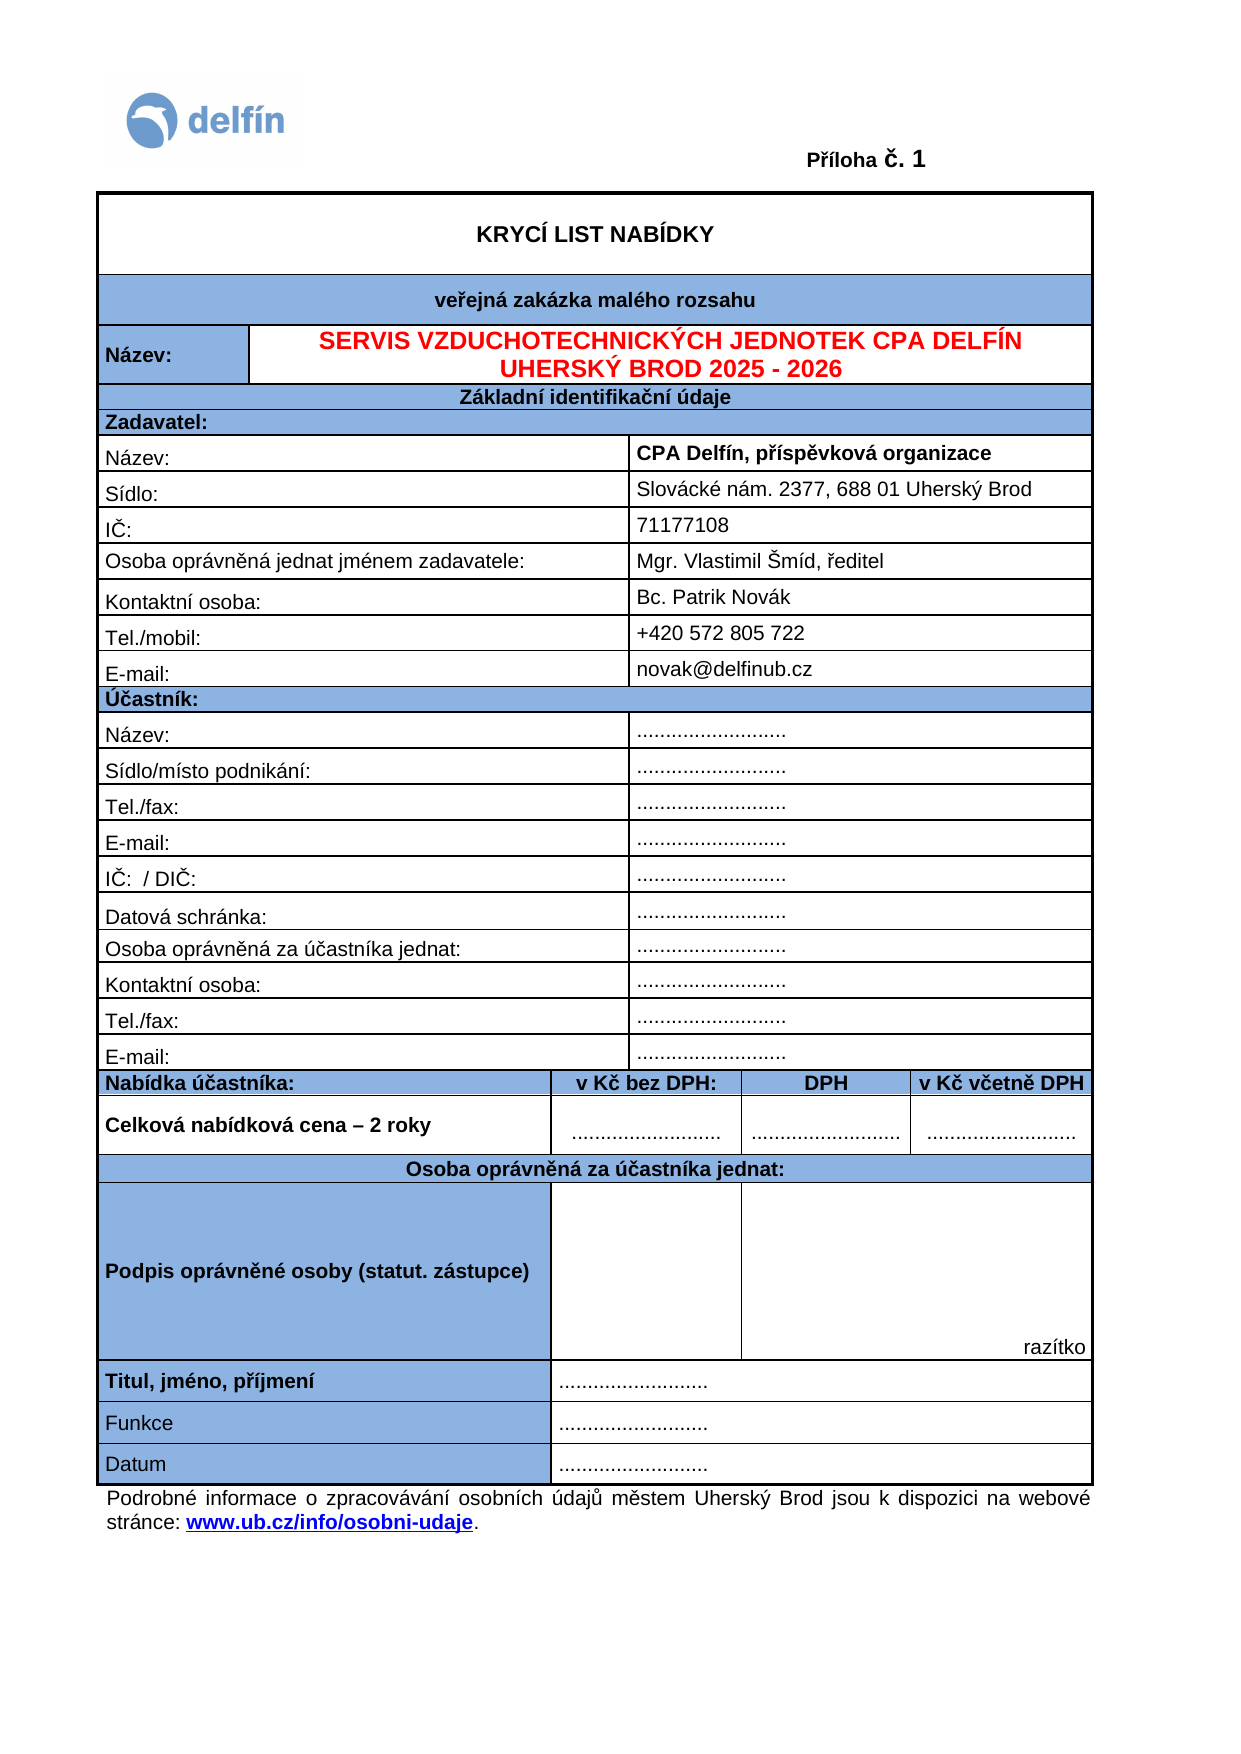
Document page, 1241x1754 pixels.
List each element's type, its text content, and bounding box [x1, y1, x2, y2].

table_cell .......................... [630, 785, 1091, 819]
picture [106, 73, 304, 168]
table_cell Název: [99, 436, 628, 470]
table_cell servis vzduchotechnických jednotek cpa delfín uherský brod 2025 - 2026 [250, 326, 1091, 383]
table_cell Sídlo/místo podnikání: [99, 749, 628, 783]
table_cell .......................... [552, 1096, 741, 1154]
table_cell .......................... [630, 999, 1091, 1033]
table_cell IČ: [99, 508, 628, 542]
table_cell Titul, jméno, příjmení [99, 1361, 550, 1401]
table_cell Celková nabídková cena – 2 roky [99, 1096, 550, 1154]
table_cell E-mail: [99, 1035, 628, 1069]
table_cell 71177108 [630, 508, 1091, 542]
table_cell novak@delfinub.cz [630, 651, 1091, 686]
table_cell Tel./fax: [99, 785, 628, 819]
table_cell Kontaktní osoba: [99, 580, 628, 614]
table_cell IČ: / DIČ: [99, 857, 628, 891]
table_cell .......................... [630, 930, 1091, 961]
table_cell +420 572 805 722 [630, 616, 1091, 650]
table_cell veřejná zakázka malého rozsahu [99, 275, 1091, 324]
table_cell Osoba oprávněná za účastníka jednat: [99, 930, 628, 961]
table_cell Účastník: [99, 687, 1091, 711]
table_cell Funkce [99, 1402, 550, 1443]
table_cell v Kč včetně DPH [911, 1071, 1091, 1094]
table_cell E-mail: [99, 651, 628, 686]
table_cell Mgr. Vlastimil Šmíd, ředitel [630, 544, 1091, 578]
table_cell Tel./mobil: [99, 616, 628, 650]
table_cell .......................... [630, 821, 1091, 855]
table_cell Tel./fax: [99, 999, 628, 1033]
text Podrobné informace o zpracovávání osobních údajů městem Uherský Brod jsou k dispozici na webové stránce: www.ub.cz/info/osobni-udaje. [106, 1486, 1092, 1534]
table_cell Bc. Patrik Novák [630, 580, 1091, 614]
table_cell DPH [742, 1071, 910, 1094]
table_cell [552, 1183, 741, 1359]
table_cell .......................... [630, 893, 1091, 928]
table_cell .......................... [552, 1444, 1091, 1483]
table_cell Sídlo: [99, 472, 628, 506]
table_cell Osoba oprávněná jednat jménem zadavatele: [99, 544, 628, 578]
table_cell Datová schránka: [99, 893, 628, 928]
table_cell .......................... [630, 1035, 1091, 1069]
table_cell Nabídka účastníka: [99, 1071, 550, 1094]
table_cell Slovácké nám. 2377, 688 01 Uherský Brod [630, 472, 1091, 506]
table_cell .......................... [742, 1096, 910, 1154]
table_cell E-mail: [99, 821, 628, 855]
table_cell Název: [99, 713, 628, 747]
table_cell .......................... [552, 1361, 1091, 1401]
table_cell Datum [99, 1444, 550, 1483]
table_cell .......................... [630, 749, 1091, 783]
table_cell Zadavatel: [99, 410, 1091, 434]
table_cell .......................... [630, 857, 1091, 891]
table_cell razítko [742, 1183, 1091, 1359]
table_cell .......................... [630, 963, 1091, 997]
table_cell .......................... [552, 1402, 1091, 1443]
table_header KRYCÍ LIST NABÍDKY [99, 195, 1091, 273]
table_cell Kontaktní osoba: [99, 963, 628, 997]
table_cell Osoba oprávněná za účastníka jednat: [99, 1155, 1091, 1182]
table_cell Základní identifikační údaje [99, 385, 1091, 409]
table_cell Název: [99, 326, 248, 383]
table_cell .......................... [630, 713, 1091, 747]
table_cell Podpis oprávněné osoby (statut. zástupce) [99, 1183, 550, 1359]
table_cell v Kč bez DPH: [552, 1071, 741, 1094]
table_cell .......................... [911, 1096, 1091, 1154]
table_cell CPA Delfín, příspěvková organizace [630, 436, 1091, 470]
